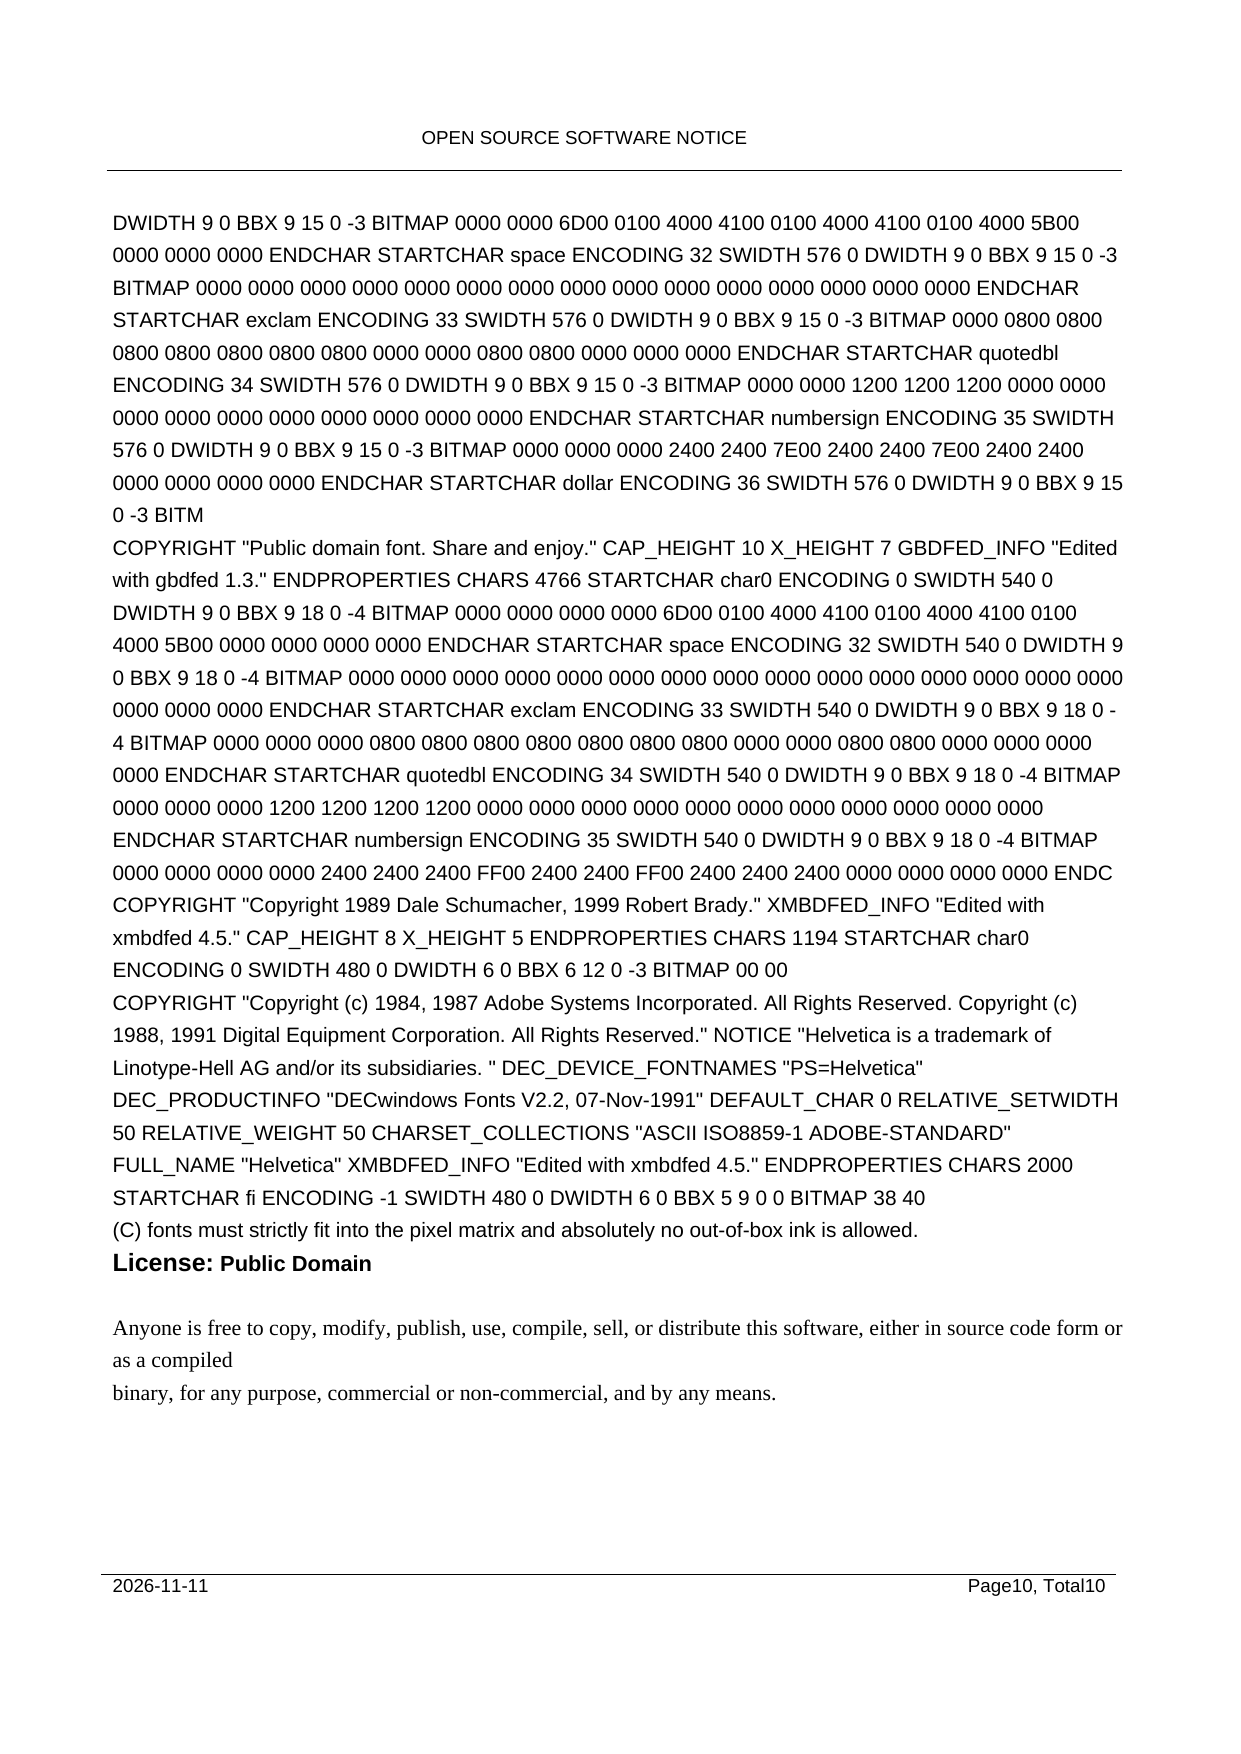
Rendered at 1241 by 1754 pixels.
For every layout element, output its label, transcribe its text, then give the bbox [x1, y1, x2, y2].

text (C) fonts must strictly fit into the pixel matrix and absolutely no out-of-box ink is allowed. [112, 1214, 1128, 1246]
text License: Public Domain Anyone is free to copy, modify, publish, use, compile, sell, or distribute this software, either in source code form or as a compiled binary, for any purpose, commercial or non-commercial, and by any means. [112, 1246, 1128, 1409]
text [112, 206, 1128, 531]
text COPYRIGHT "Public domain font. Share and enjoy." CAP_HEIGHT 10 X_HEIGHT 7 GBDFED_INFO "Edited with gbdfed 1.3." ENDPROPERTIES CHARS 4766 STARTCHAR char0 ENCODING 0 SWIDTH 540 0 DWIDTH 9 0 BBX 9 18 0 -4 BITMAP 0000 0000 0000 0000 6D00 0100 4000 4100 0100 4000 4100 0100 4000 5B00 0000 0000 0000 0000 ENDCHAR STARTCHAR space ENCODING 32 SWIDTH 540 0 DWIDTH 9 0 BBX 9 18 0 -4 BITMAP 0000 0000 0000 0000 0000 0000 0000 0000 0000 0000 0000 0000 0000 0000 0000 0000 0000 0000 ENDCHAR STARTCHAR exclam ENCODING 33 SWIDTH 540 0 DWIDTH 9 0 BBX 9 18 0 -4 BITMAP 0000 0000 0000 0800 0800 0800 0800 0800 0800 0800 0000 0000 0800 0800 0000 0000 0000 0000 ENDCHAR STARTCHAR quotedbl ENCODING 34 SWIDTH 540 0 DWIDTH 9 0 BBX 9 18 0 -4 BITMAP 0000 0000 0000 1200 1200 1200 1200 0000 0000 0000 0000 0000 0000 0000 0000 0000 0000 0000 ENDCHAR STARTCHAR numbersign ENCODING 35 SWIDTH 540 0 DWIDTH 9 0 BBX 9 18 0 -4 BITMAP 0000 0000 0000 0000 2400 2400 2400 FF00 2400 2400 FF00 2400 2400 2400 0000 0000 0000 0000 ENDC [112, 531, 1128, 889]
text COPYRIGHT "Copyright 1989 Dale Schumacher, 1999 Robert Brady." XMBDFED_INFO "Edited with xmbdfed 4.5." CAP_HEIGHT 8 X_HEIGHT 5 ENDPROPERTIES CHARS 1194 STARTCHAR char0 ENCODING 0 SWIDTH 480 0 DWIDTH 6 0 BBX 6 12 0 -3 BITMAP 00 00 [112, 889, 1128, 986]
text COPYRIGHT "Copyright (c) 1984, 1987 Adobe Systems Incorporated. All Rights Reserved. Copyright (c) 1988, 1991 Digital Equipment Corporation. All Rights Reserved." NOTICE "Helvetica is a trademark of Linotype-Hell AG and/or its subsidiaries. " DEC_DEVICE_FONTNAMES "PS=Helvetica" DEC_PRODUCTINFO "DECwindows Fonts V2.2, 07-Nov-1991" DEFAULT_CHAR 0 RELATIVE_SETWIDTH 50 RELATIVE_WEIGHT 50 CHARSET_COLLECTIONS "ASCII ISO8859-1 ADOBE-STANDARD" FULL_NAME "Helvetica" XMBDFED_INFO "Edited with xmbdfed 4.5." ENDPROPERTIES CHARS 2000 STARTCHAR fi ENCODING -1 SWIDTH 480 0 DWIDTH 6 0 BBX 5 9 0 0 BITMAP 38 40 [112, 986, 1128, 1214]
